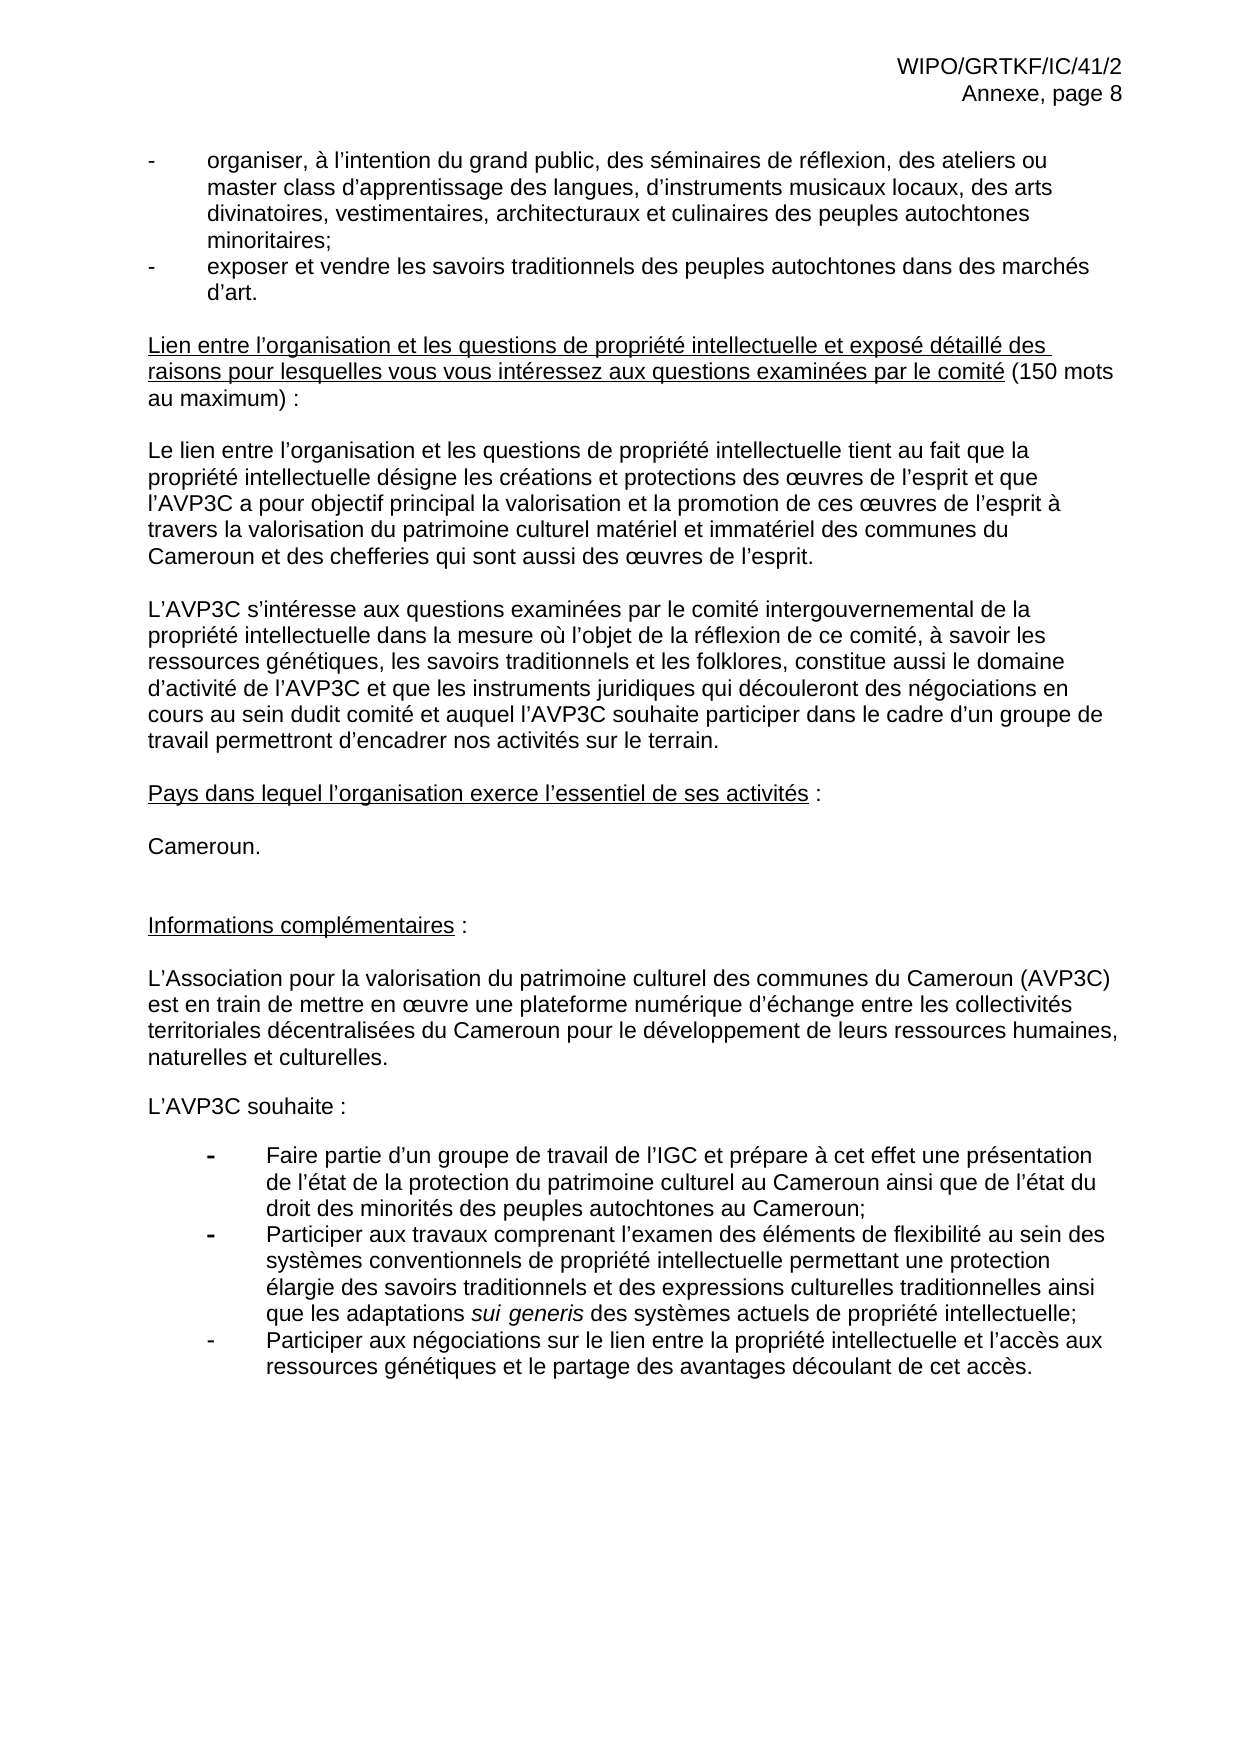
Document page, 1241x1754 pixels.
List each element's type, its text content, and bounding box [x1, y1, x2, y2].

list Participer aux travaux comprenant l’examen des éléments de flexibilité au sein des systèmes conventionnels de propriété intellectuelle permettant une protection élargie des savoirs traditionnels et des expressions culturelles traditionnelles ainsi que les adaptations sui generis des systèmes actuels de propriété intellectuelle; [207, 1221, 1122, 1327]
list Faire partie d’un groupe de travail de l’IGC et prépare à cet effet une présentation de l’état de la protection du patrimoine culturel au Cameroun ainsi que de l’état du droit des minorités des peuples autochtones au Cameroun; [207, 1142, 1122, 1221]
text L’AVP3C s’intéresse aux questions examinées par le comité intergouvernemental de la propriété intellectuelle dans la mesure où l’objet de la réflexion de ce comité, à savoir les ressources génétiques, les savoirs traditionnels et les folklores, constitue aussi le domaine d’activité de l’AVP3C et que les instruments juridiques qui découleront des négociations en cours au sein dudit comité et auquel l’AVP3C souhaite participer dans le cadre d’un groupe de travail permettront d’encadrer nos activités sur le terrain. [148, 596, 1122, 754]
list exposer et vendre les savoirs traditionnels des peuples autochtones dans des marchés d’art. [148, 253, 1122, 306]
text Cameroun. [148, 833, 1122, 859]
text Informations complémentaires : [148, 912, 1122, 938]
text L’AVP3C souhaite : [148, 1093, 1122, 1119]
text Pays dans lequel l’organisation exerce l’essentiel de ses activités : [148, 780, 1122, 806]
list organiser, à l’intention du grand public, des séminaires de réflexion, des ateliers ou master class d’apprentissage des langues, d’instruments musicaux locaux, des arts divinatoires, vestimentaires, architecturaux et culinaires des peuples autochtones minoritaires; [148, 147, 1122, 253]
list Participer aux négociations sur le lien entre la propriété intellectuelle et l’accès aux ressources génétiques et le partage des avantages découlant de cet accès. [207, 1327, 1122, 1379]
text Lien entre l’organisation et les questions de propriété intellectuelle et exposé détaillé des raisons pour lesquelles vous vous intéressez aux questions examinées par le comité (150 mots au maximum) : [148, 332, 1122, 411]
text Le lien entre l’organisation et les questions de propriété intellectuelle tient au fait que la propriété intellectuelle désigne les créations et protections des œuvres de l’esprit et que l’AVP3C a pour objectif principal la valorisation et la promotion de ces œuvres de l’esprit à travers la valorisation du patrimoine culturel matériel et immatériel des communes du Cameroun et des chefferies qui sont aussi des œuvres de l’esprit. [148, 437, 1122, 569]
text L’Association pour la valorisation du patrimoine culturel des communes du Cameroun (AVP3C) est en train de mettre en œuvre une plateforme numérique d’échange entre les collectivités territoriales décentralisées du Cameroun pour le développement de leurs ressources humaines, naturelles et culturelles. [148, 964, 1122, 1070]
